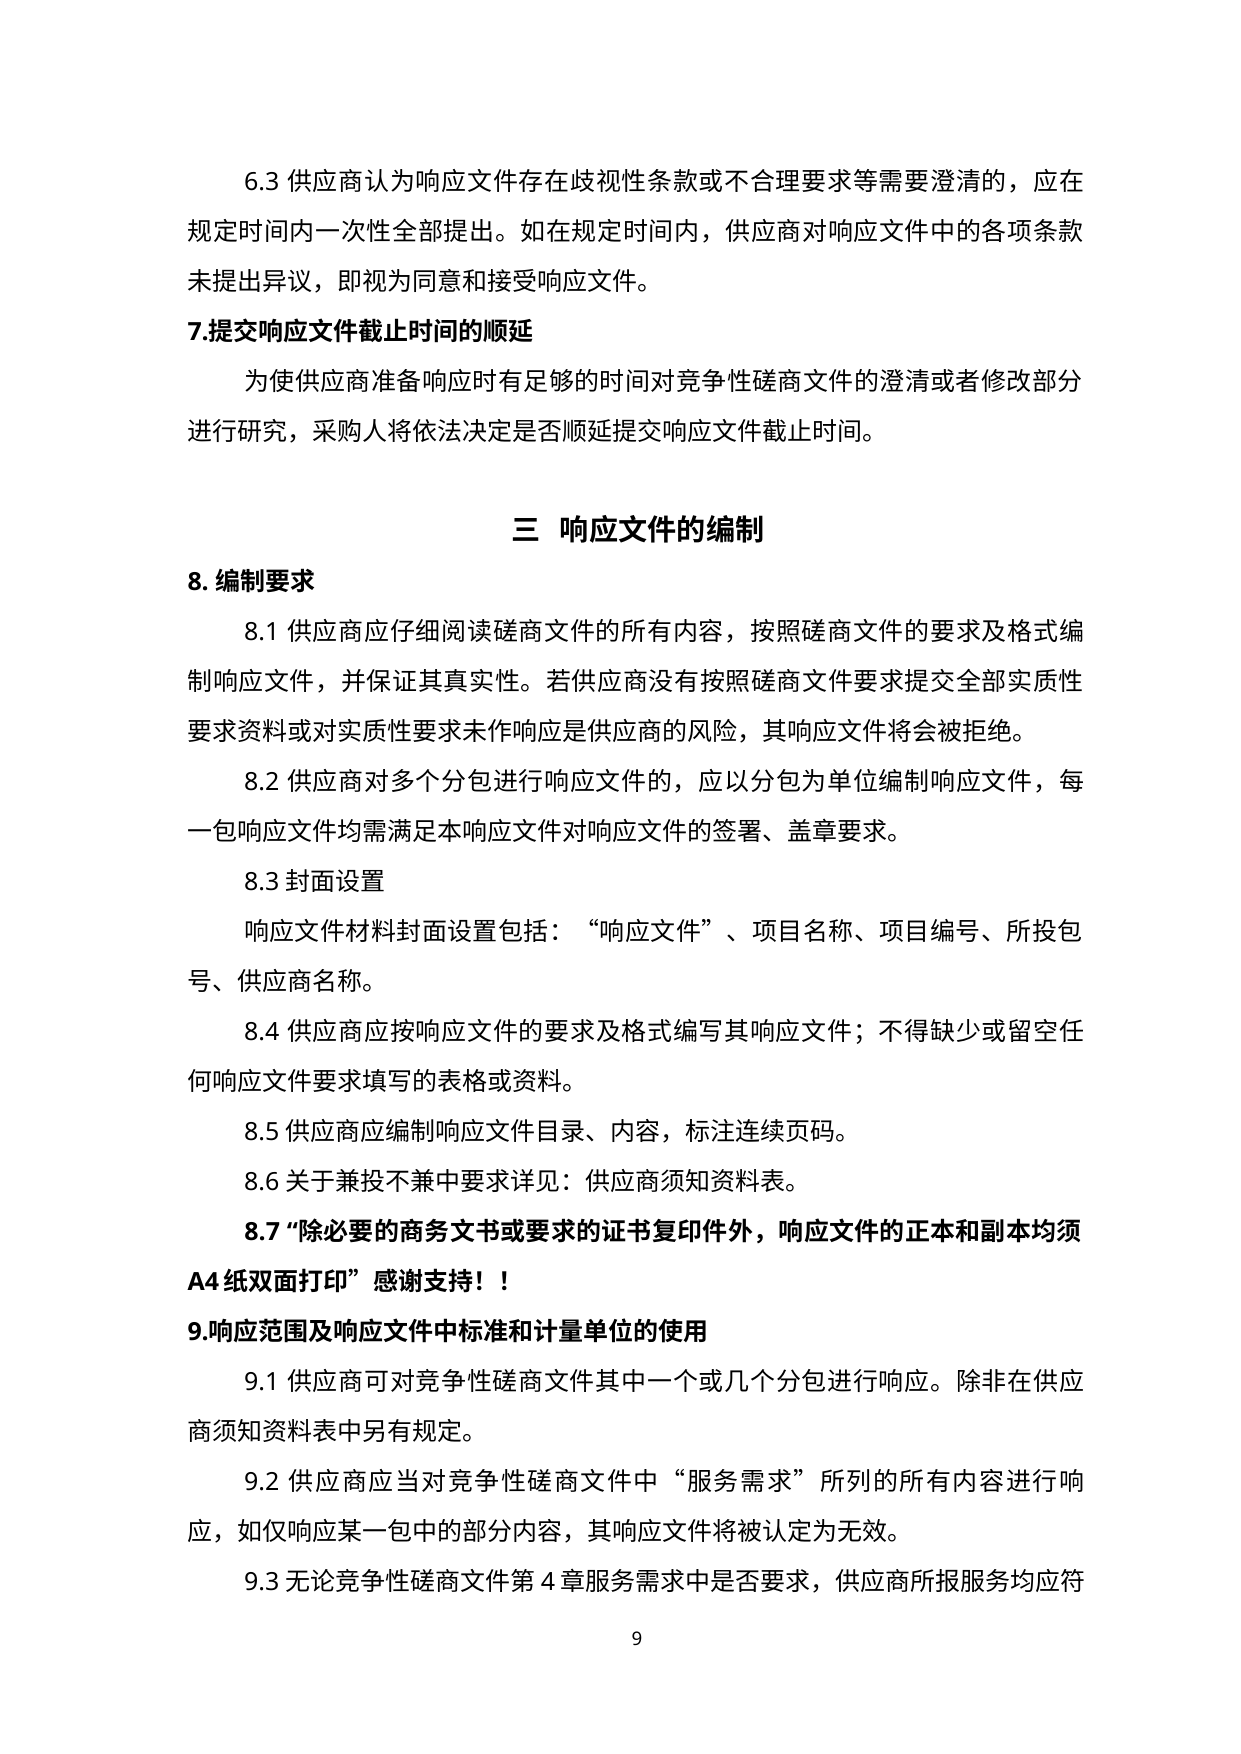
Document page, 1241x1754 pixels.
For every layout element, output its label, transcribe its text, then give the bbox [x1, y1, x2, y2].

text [187, 1550, 1085, 1600]
text 8.5 供应商应编制响应文件目录、内容，标注连续页码。 [187, 1100, 1085, 1150]
text 6.3 供应商认为响应文件存在歧视性条款或不合理要求等需要澄清的，应在规定时间内一次性全部提出。如在规定时间内，供应商对响应文件中的各项条款未提出异议，即视为同意和接受响应文件。 [187, 150, 1085, 300]
text 8.3 封面设置 [187, 850, 1085, 900]
text 8.7 “除必要的商务文书或要求的证书复印件外，响应文件的正本和副本均须A4纸双面打印”感谢支持！！ [187, 1200, 1085, 1300]
subtitle 7.提交响应文件截止时间的顺延 [187, 300, 1085, 350]
subtitle 三 响应文件的编制 [190, 500, 1085, 550]
text 8.1 供应商应仔细阅读磋商文件的所有内容，按照磋商文件的要求及格式编制响应文件，并保证其真实性。若供应商没有按照磋商文件要求提交全部实质性要求资料或对实质性要求未作响应是供应商的风险，其响应文件将会被拒绝。 [187, 600, 1085, 750]
text 9.2 供应商应当对竞争性磋商文件中“服务需求”所列的所有内容进行响应，如仅响应某一包中的部分内容，其响应文件将被认定为无效。 [187, 1450, 1085, 1550]
subtitle 9.响应范围及响应文件中标准和计量单位的使用 [187, 1300, 1085, 1350]
subtitle 8. 编制要求 [187, 550, 1085, 600]
text 9.1 供应商可对竞争性磋商文件其中一个或几个分包进行响应。除非在供应商须知资料表中另有规定。 [187, 1350, 1085, 1450]
text 为使供应商准备响应时有足够的时间对竞争性磋商文件的澄清或者修改部分进行研究，采购人将依法决定是否顺延提交响应文件截止时间。 [187, 350, 1085, 450]
text 响应文件材料封面设置包括：“响应文件”、项目名称、项目编号、所投包号、供应商名称。 [187, 900, 1085, 1000]
text 8.4 供应商应按响应文件的要求及格式编写其响应文件；不得缺少或留空任何响应文件要求填写的表格或资料。 [187, 1000, 1085, 1100]
text 8.6 关于兼投不兼中要求详见：供应商须知资料表。 [187, 1150, 1085, 1200]
text 8.2 供应商对多个分包进行响应文件的，应以分包为单位编制响应文件，每一包响应文件均需满足本响应文件对响应文件的签署、盖章要求。 [187, 750, 1085, 850]
